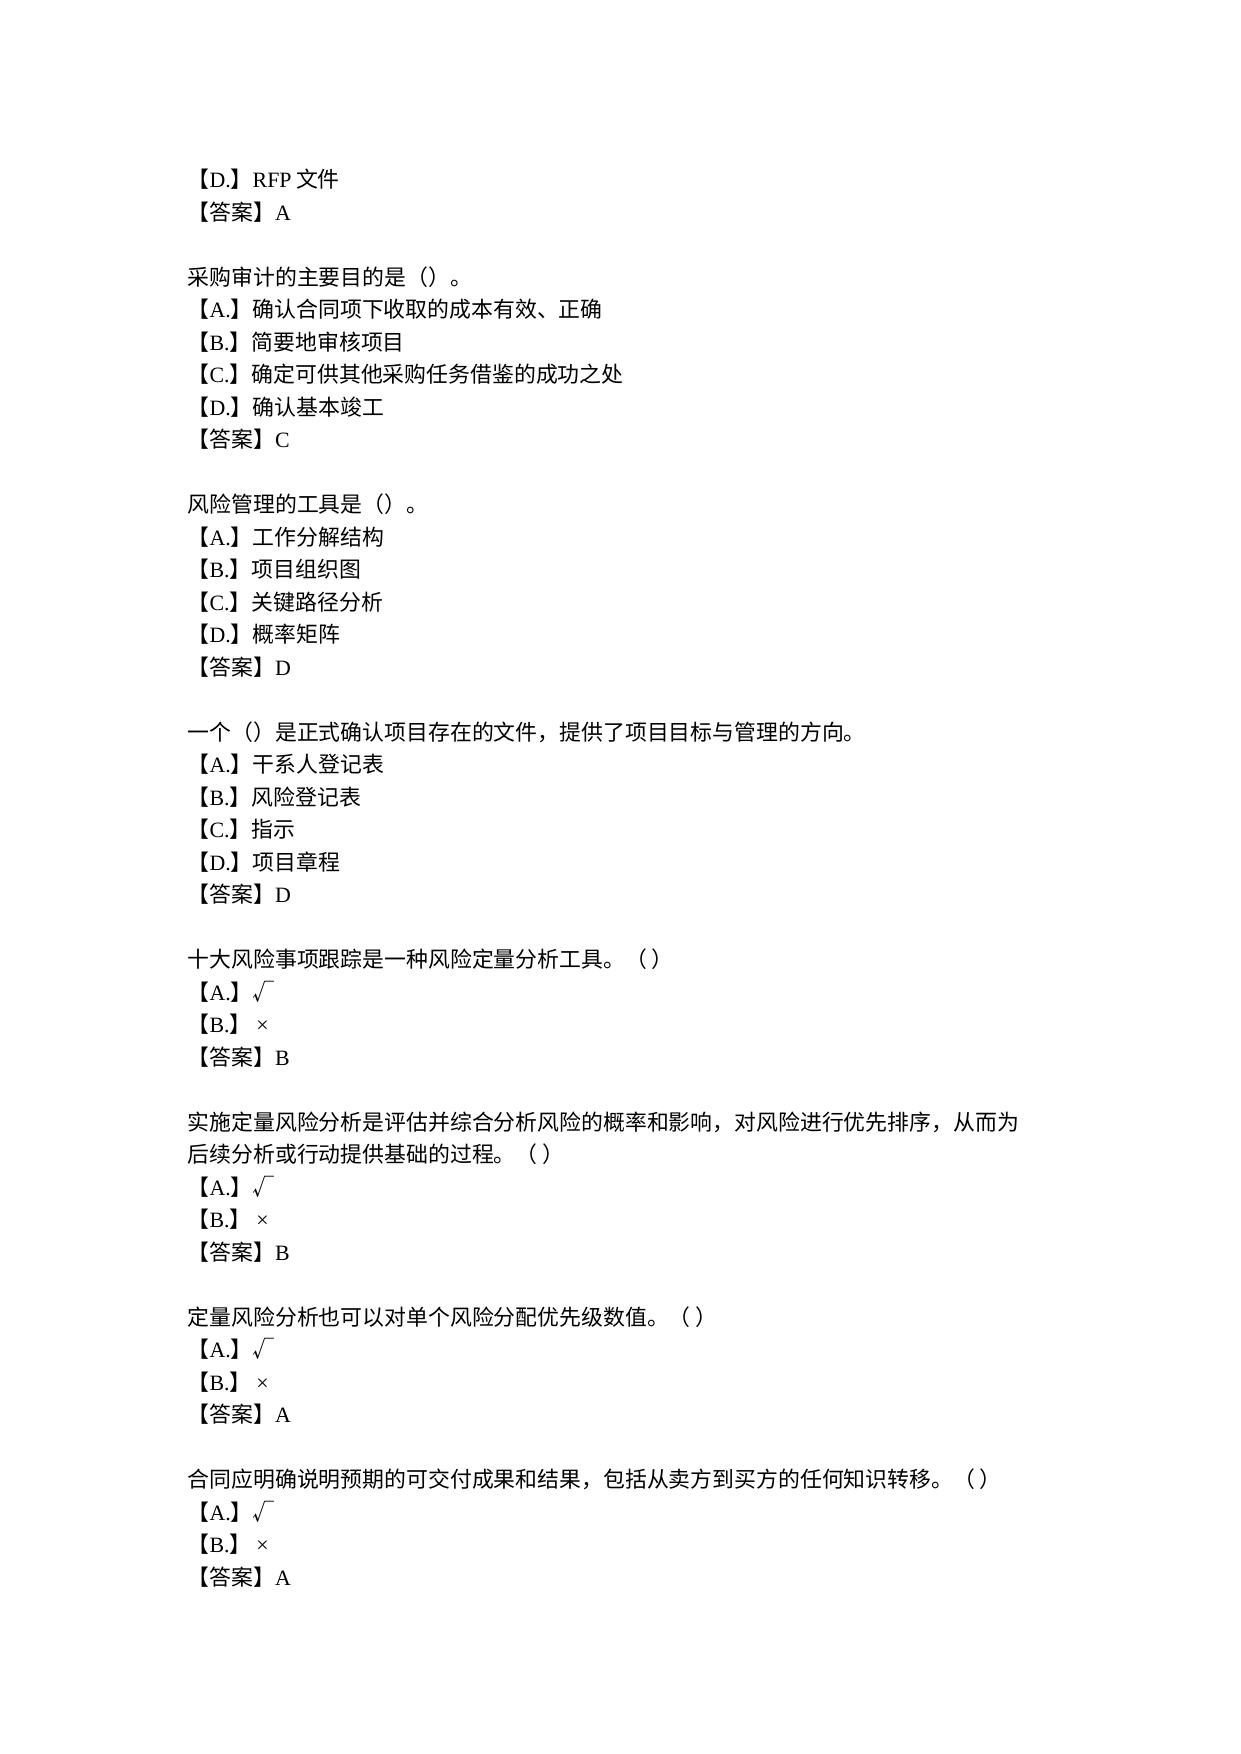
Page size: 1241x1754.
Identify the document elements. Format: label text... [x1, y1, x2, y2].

text 【B.】 × [187, 1527, 1053, 1559]
text 【答案】D [187, 877, 1053, 909]
text 【C.】关键路径分析 [187, 584, 1053, 617]
text 【C.】指示 [187, 812, 1053, 844]
text 风险管理的工具是（）。 [187, 487, 1053, 519]
text 【A.】√ [187, 1332, 1053, 1364]
text 【B.】风险登记表 [187, 779, 1053, 812]
text 【D.】概率矩阵 [187, 617, 1053, 649]
text 【答案】A [187, 1559, 1053, 1592]
text 合同应明确说明预期的可交付成果和结果，包括从卖方到买方的任何知识转移。（ ） [187, 1462, 1053, 1494]
text 【B.】 × [187, 1202, 1053, 1234]
text 【A.】工作分解结构 [187, 519, 1053, 552]
text 【A.】确认合同项下收取的成本有效、正确 [187, 292, 1053, 324]
text 【C.】确定可供其他采购任务借鉴的成功之处 [187, 357, 1053, 389]
text 【D.】RFP文件 [187, 162, 1053, 194]
text 【A.】干系人登记表 [187, 747, 1053, 779]
text 【答案】D [187, 649, 1053, 682]
text 【B.】 × [187, 1364, 1053, 1397]
text 【D.】项目章程 [187, 844, 1053, 877]
text 采购审计的主要目的是（）。 [187, 259, 1053, 292]
text 【答案】C [187, 422, 1053, 454]
text 【答案】B [187, 1039, 1053, 1072]
text 十大风险事项跟踪是一种风险定量分析工具。（ ） [187, 942, 1053, 974]
text 【答案】A [187, 1397, 1053, 1429]
text 【A.】√ [187, 974, 1053, 1007]
text 【B.】项目组织图 [187, 552, 1053, 584]
text 【D.】确认基本竣工 [187, 389, 1053, 422]
text 【B.】 × [187, 1007, 1053, 1039]
text 定量风险分析也可以对单个风险分配优先级数值。（ ） [187, 1299, 1053, 1332]
text 【答案】A [187, 194, 1053, 227]
text 实施定量风险分析是评估并综合分析风险的概率和影响，对风险进行优先排序，从而为 后续分析或行动提供基础的过程。（ ） [187, 1104, 1053, 1169]
text 【答案】B [187, 1234, 1053, 1267]
text 【A.】√ [187, 1169, 1053, 1202]
text 一个（）是正式确认项目存在的文件，提供了项目目标与管理的方向。 [187, 714, 1053, 747]
text 【B.】简要地审核项目 [187, 324, 1053, 357]
text 【A.】√ [187, 1494, 1053, 1527]
